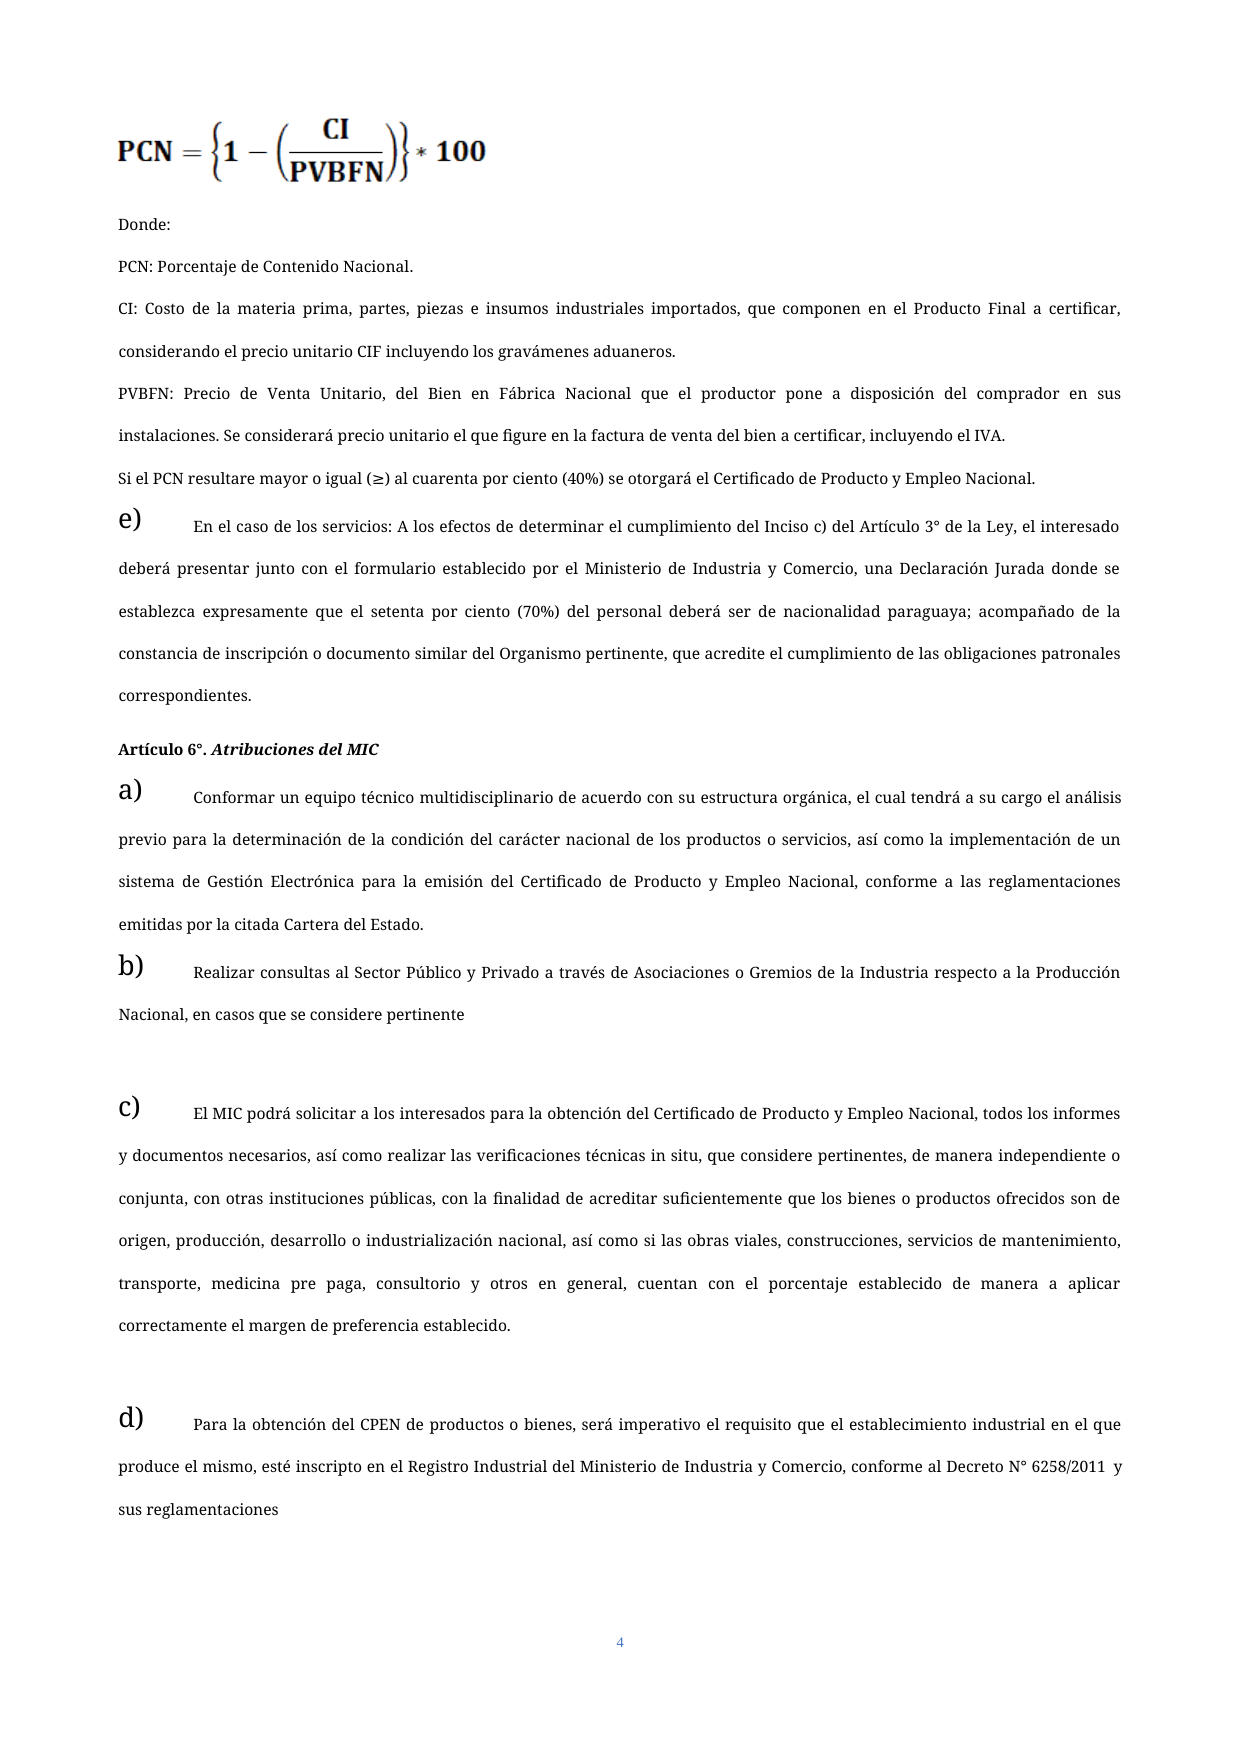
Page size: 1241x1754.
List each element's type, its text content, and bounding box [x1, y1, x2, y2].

text Artículo 6°. Atribuciones del MIC [118, 723, 1122, 760]
text Donde: [118, 198, 1122, 234]
list En el caso de los servicios: A los efectos de determinar el cumplimiento del Inciso c) del Artículo 3° de la Ley, el interesado deberá presentar junto con el formulario establecido por el Ministerio de Industria y Comercio, una Declaración Jurada donde se establezca expresamente que el setenta por ciento (70%) del personal deberá ser de nacionalidad paraguaya; acompañado de la constancia de inscripción o documento similar del Organismo pertinente, que acredite el cumplimiento de las obligaciones patronales correspondientes. [118, 500, 1122, 706]
picture [117, 117, 488, 187]
list Para la obtención del CPEN de productos o bienes, será imperativo el requisito que el establecimiento industrial en el que produce el mismo, esté inscripto en el Registro Industrial del Ministerio de Industria y Comercio, conforme al Decreto N° 6258/2011 y sus reglamentaciones [118, 1398, 1122, 1520]
text CI: Costo de la materia prima, partes, piezas e insumos industriales importados, que componen en el Producto Final a certificar, considerando el precio unitario CIF incluyendo los gravámenes aduaneros. [118, 282, 1122, 362]
list Realizar consultas al Sector Público y Privado a través de Asociaciones o Gremios de la Industria respecto a la Producción Nacional, en casos que se considere pertinente [118, 946, 1122, 1025]
list El MIC podrá solicitar a los interesados para la obtención del Certificado de Producto y Empleo Nacional, todos los informes y documentos necesarios, así como realizar las verificaciones técnicas in situ, que considere pertinentes, de manera independiente o conjunta, con otras instituciones públicas, con la finalidad de acreditar suficientemente que los bienes o productos ofrecidos son de origen, producción, desarrollo o industrialización nacional, así como si las obras viales, construcciones, servicios de mantenimiento, transporte, medicina pre paga, consultorio y otros en general, cuentan con el porcentaje establecido de manera a aplicar correctamente el margen de preferencia establecido. [118, 1087, 1122, 1336]
text PVBFN: Precio de Venta Unitario, del Bien en Fábrica Nacional que el productor pone a disposición del comprador en sus instalaciones. Se considerará precio unitario el que figure en la factura de venta del bien a certificar, incluyendo el IVA. [118, 367, 1122, 446]
list Conformar un equipo técnico multidisciplinario de acuerdo con su estructura orgánica, el cual tendrá a su cargo el análisis previo para la determinación de la condición del carácter nacional de los productos o servicios, así como la implementación de un sistema de Gestión Electrónica para la emisión del Certificado de Producto y Empleo Nacional, conforme a las reglamentaciones emitidas por la citada Cartera del Estado. [118, 771, 1122, 935]
text PCN: Porcentaje de Contenido Nacional [118, 240, 1122, 277]
